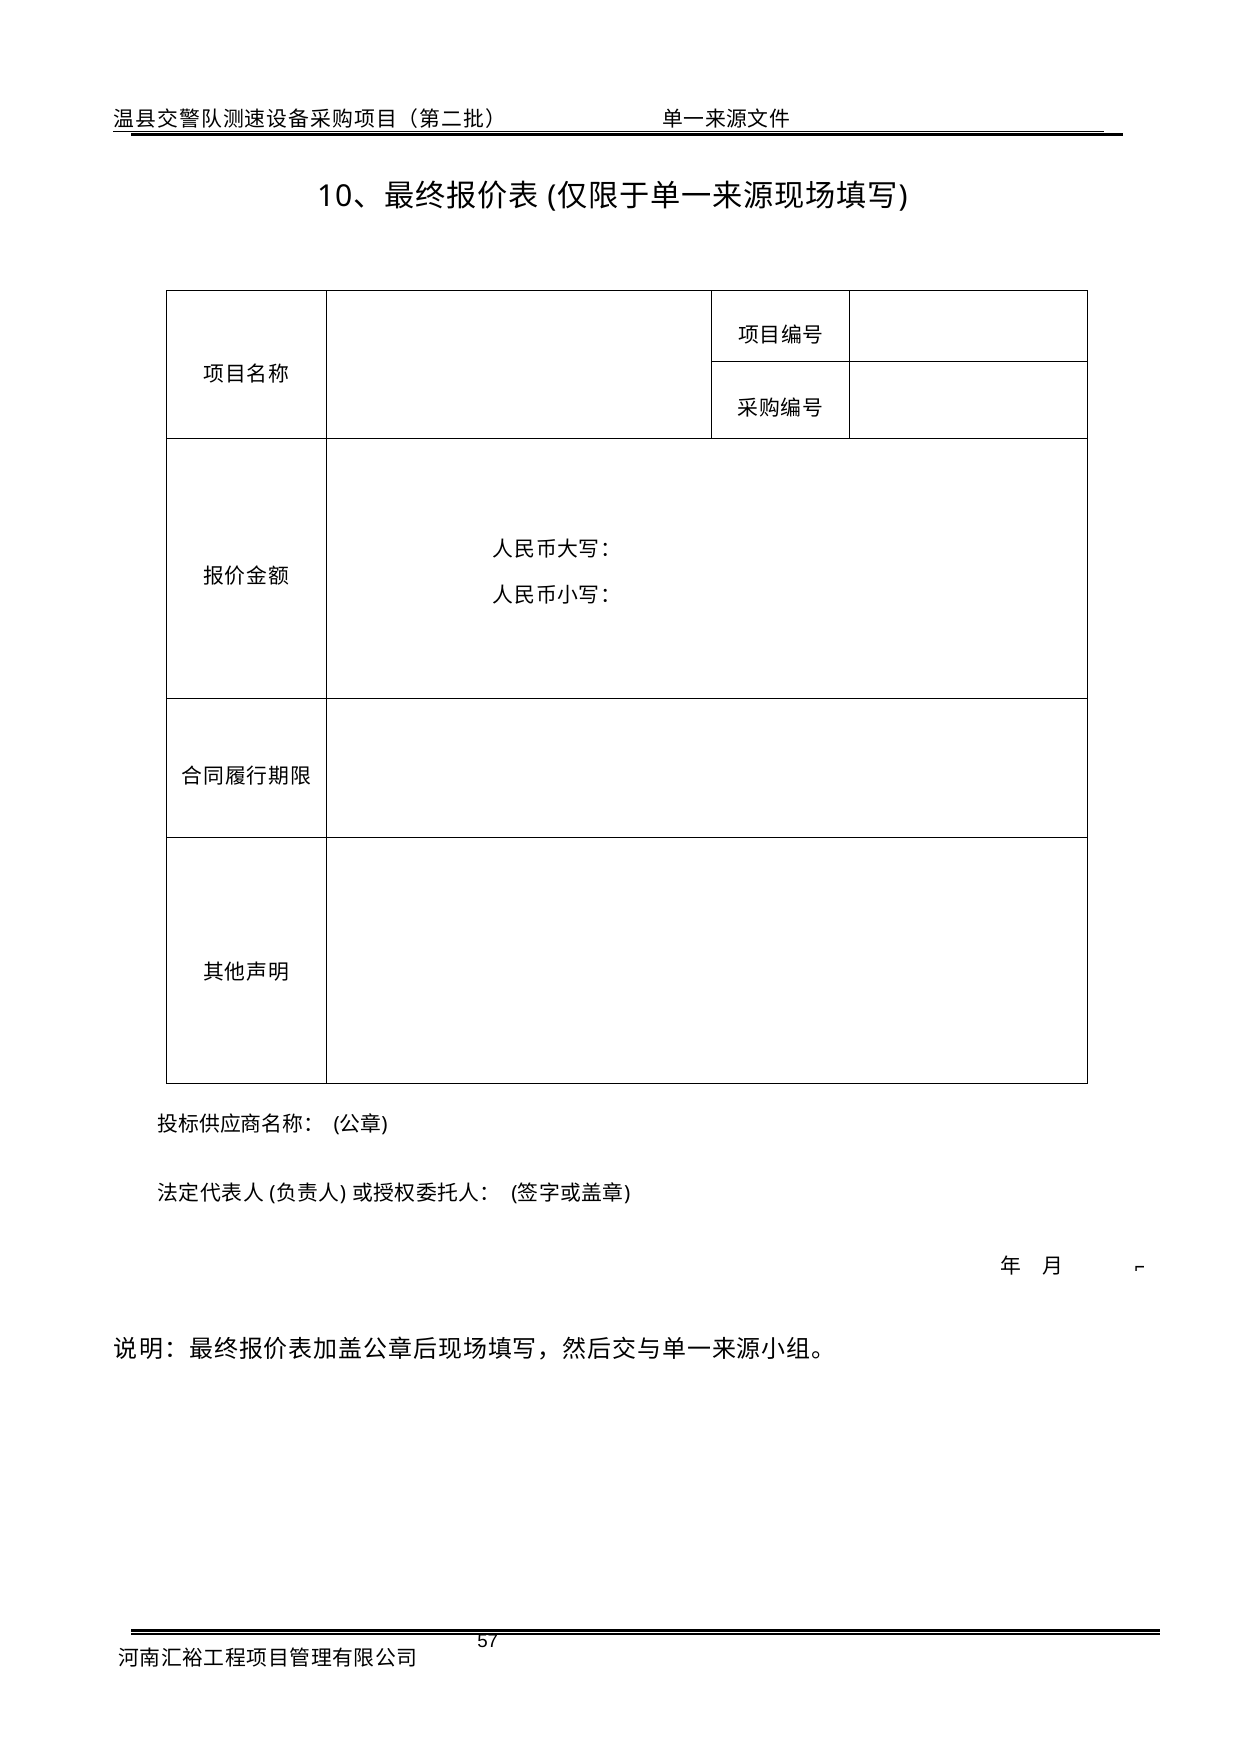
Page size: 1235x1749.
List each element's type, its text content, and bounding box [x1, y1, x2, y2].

table_cell [327, 838, 1087, 1083]
table_cell 报价金额 [167, 439, 326, 697]
table_header 项目名称 [167, 291, 326, 438]
table_header [850, 291, 1087, 361]
table_cell 其他声明 [167, 838, 326, 1083]
text 年 月 [1000, 1251, 1142, 1279]
text 投标供应商名称： (公章) [157, 1108, 1142, 1137]
text 10、最终报价表 (仅限于单一来源现场填写) [317, 174, 1142, 215]
text 法定代表人 (负责人) 或授权委托人： (签字或盖章) [157, 1178, 1142, 1206]
table_cell 人民币大写： 人民币小写： [327, 439, 1087, 697]
table_header 项目编号 [712, 291, 849, 361]
text 说明：最终报价表加盖公章后现场填写，然后交与单一来源小组。 [114, 1331, 1142, 1364]
table_header [327, 291, 711, 438]
table_cell [327, 699, 1087, 837]
table_cell 合同履行期限 [167, 699, 326, 837]
table_cell [850, 362, 1087, 438]
table_cell 采购编号 [712, 362, 849, 438]
